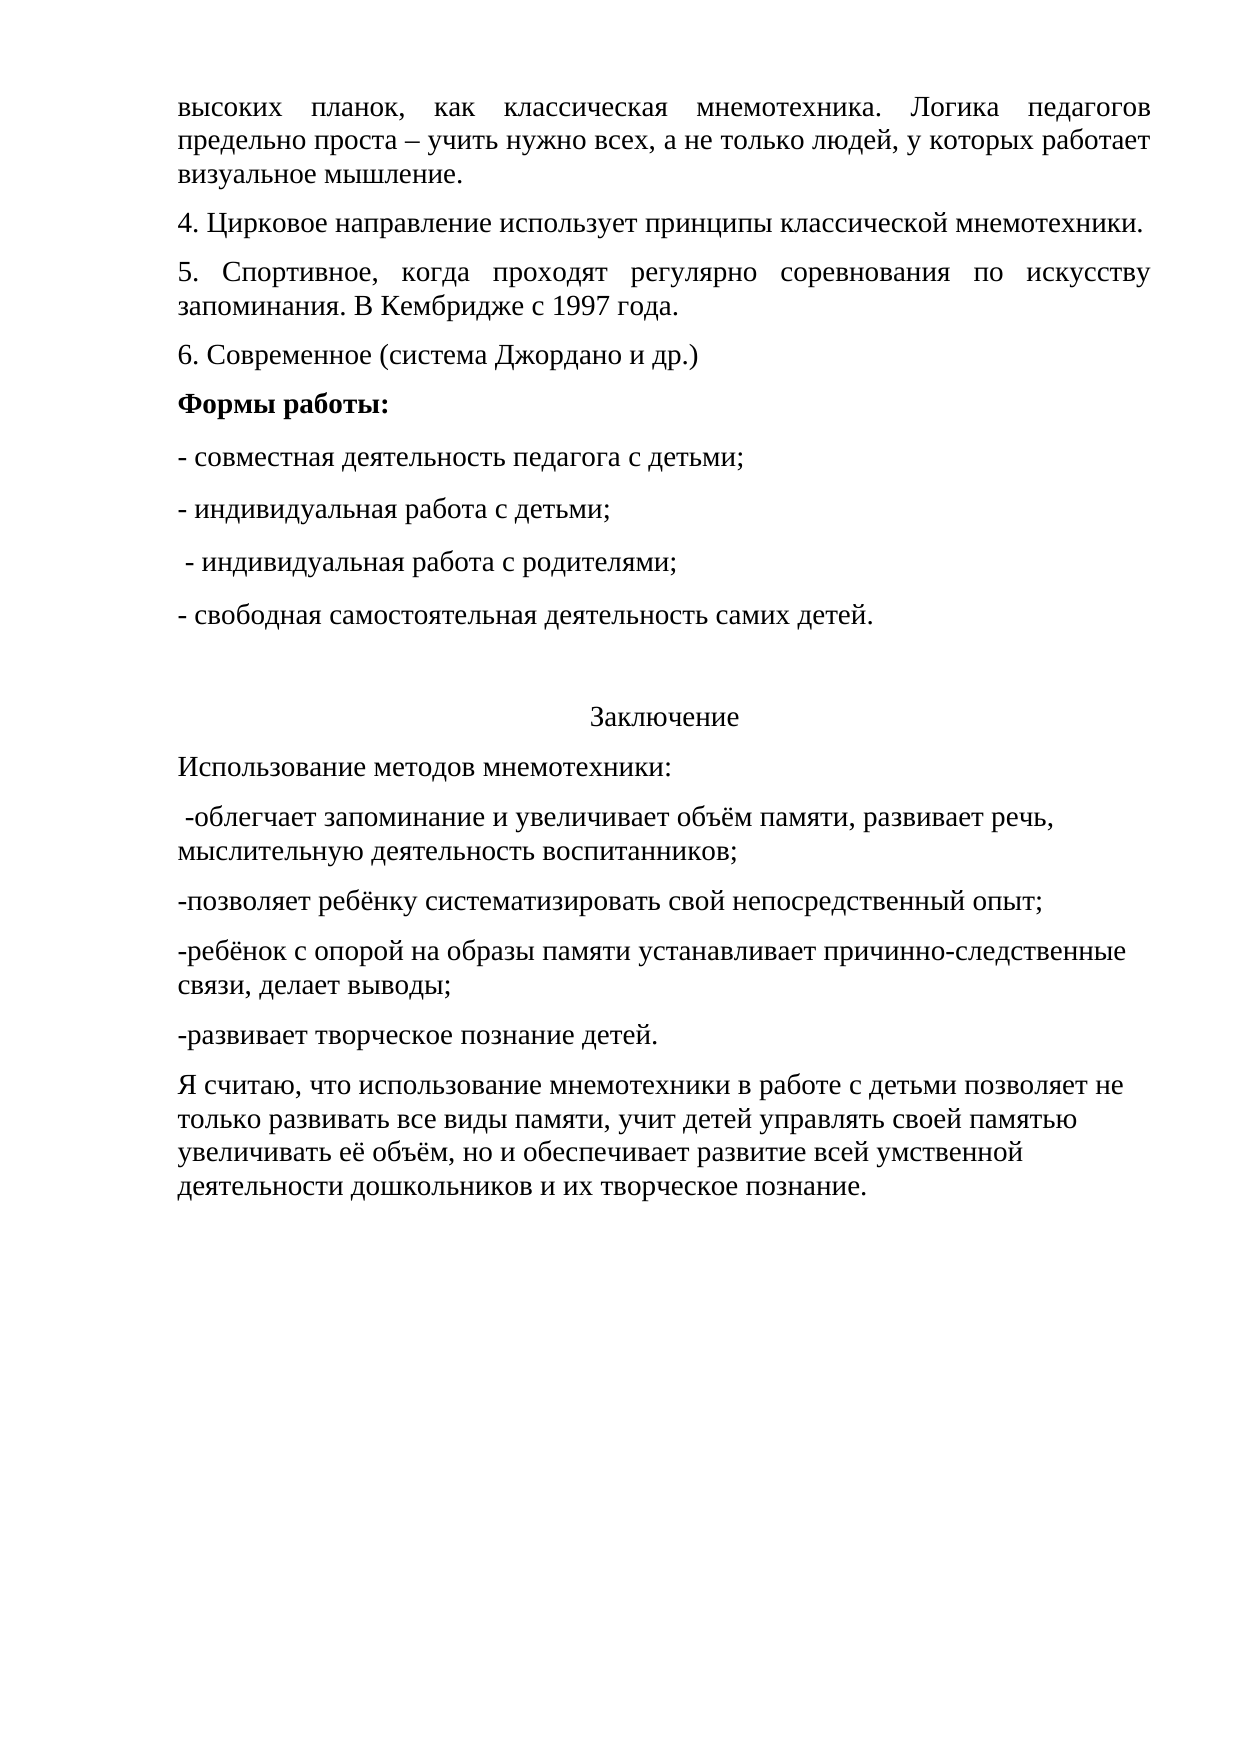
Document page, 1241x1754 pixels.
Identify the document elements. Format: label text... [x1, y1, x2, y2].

text 5. Спортивное, когда проходят регулярно соревнования по искусству запоминания. В Кембридже с 1997 года. [177, 254, 1152, 321]
text - индивидуальная работа с родителями; [177, 544, 1152, 578]
text 6. Современное (система Джордано и др.) [177, 337, 1152, 370]
text - свободная самостоятельная деятельность самих детей. [177, 597, 1152, 631]
text - индивидуальная работа с детьми; [177, 492, 1152, 525]
text -позволяет ребёнку систематизировать свой непосредственный опыт; [177, 883, 1152, 917]
text -ребёнок с опорой на образы памяти устанавливает причинно-следственные связи, делает выводы; [177, 933, 1152, 1001]
text -облегчает запоминание и увеличивает объём памяти, развивает речь, мыслительную деятельность воспитанников; [177, 799, 1152, 867]
text Я считаю, что использование мнемотехники в работе с детьми позволяет не только развивать все виды памяти, учит детей управлять своей памятью увеличивать её объём, но и обеспечивает развитие всей умственной деятельности дошкольников и их творческое познание. [177, 1067, 1152, 1202]
text 4. Цирковое направление использует принципы классической мнемотехники. [177, 205, 1152, 238]
text -развивает творческое познание детей. [177, 1017, 1152, 1051]
text Заключение [177, 699, 1152, 733]
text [177, 89, 1152, 189]
text - совместная деятельность педагога с детьми; [177, 439, 1152, 472]
text Использование методов мнемотехники: [177, 749, 1152, 783]
text Формы работы: [177, 386, 1152, 419]
